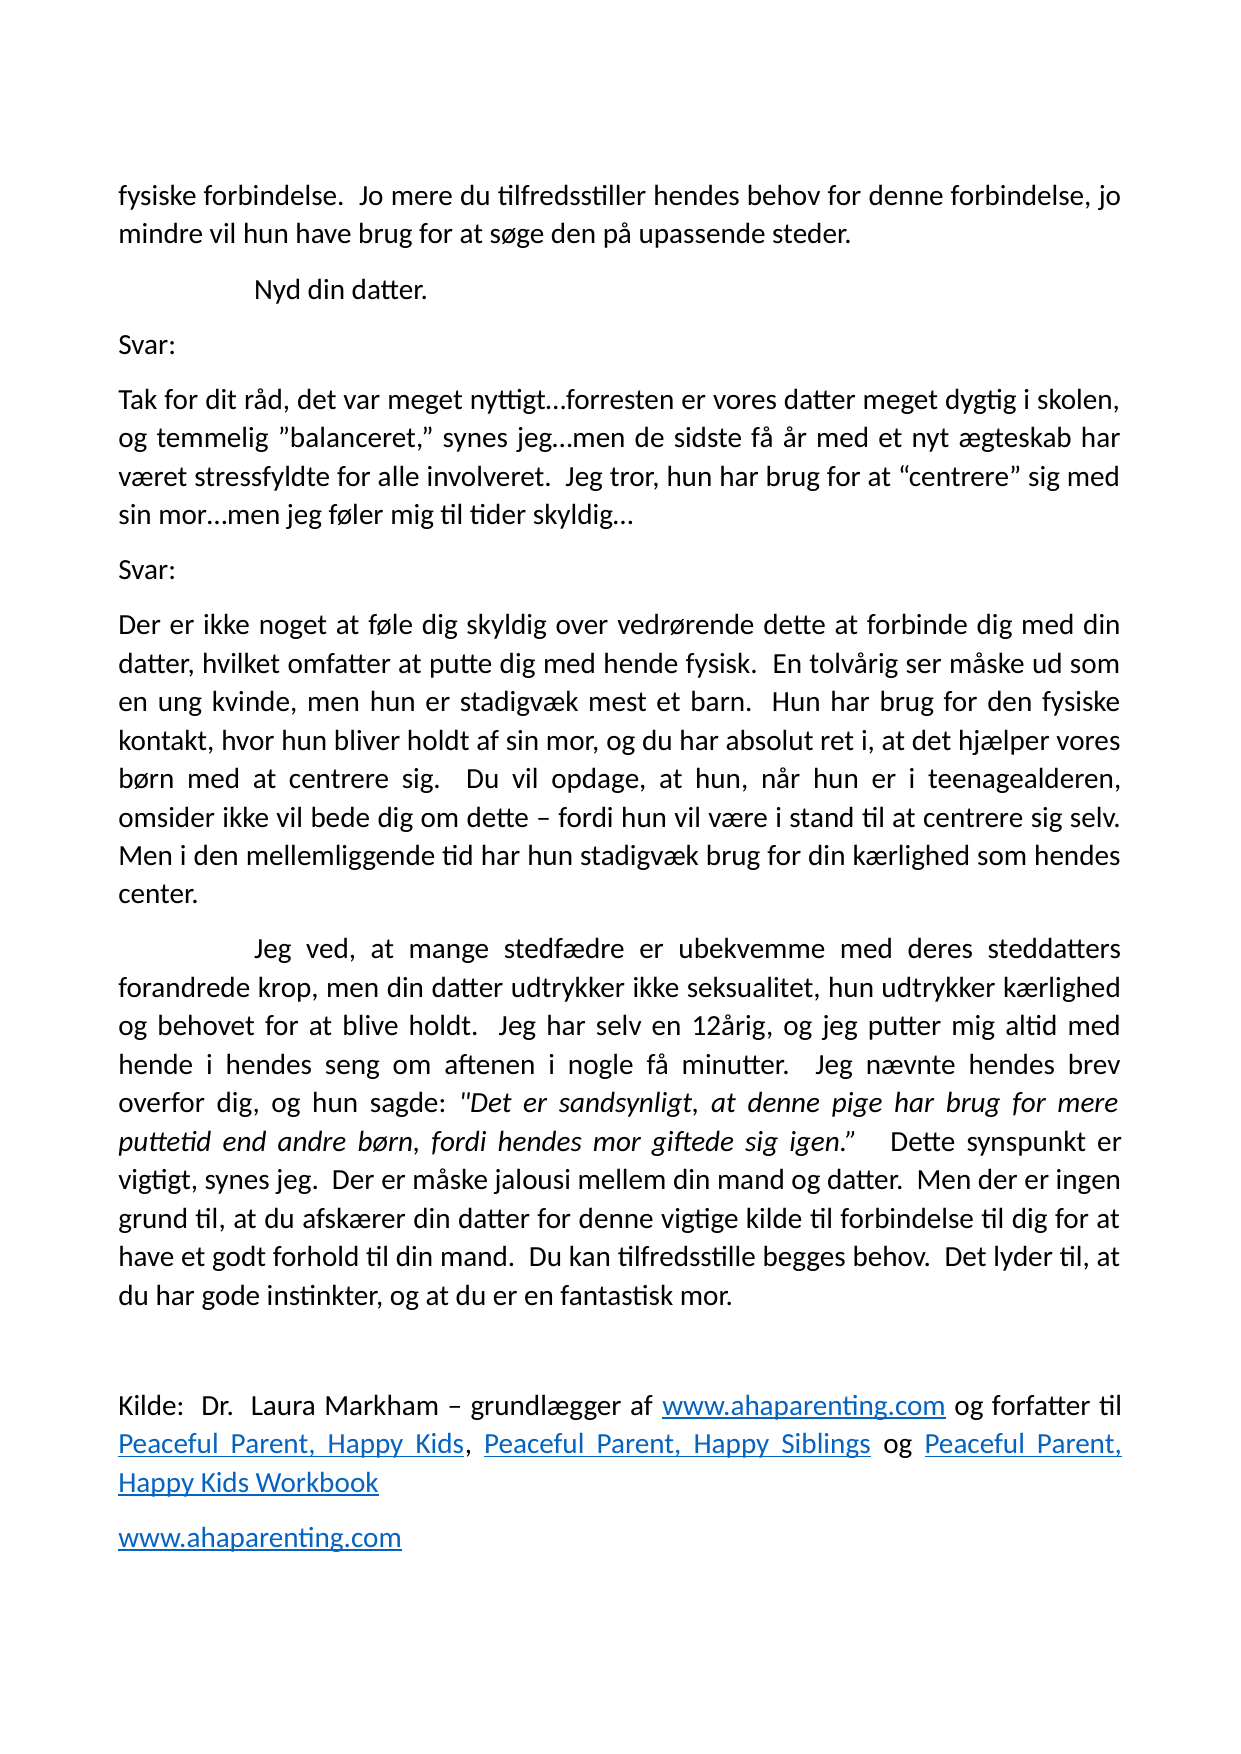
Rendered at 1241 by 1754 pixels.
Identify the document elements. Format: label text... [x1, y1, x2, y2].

text Nyd din datter. [118, 271, 1122, 306]
text www.ahaparenting.com [118, 1519, 1122, 1554]
text Jeg ved, at mange stedfædre er ubekvemme med deres steddatters forandrede krop, men din datter udtrykker ikke seksualitet, hun udtrykker kærlighed og behovet for at blive holdt. Jeg har selv en 12årig, og jeg putter mig altid med hende i hendes seng om aftenen i nogle få minutter. Jeg nævnte hendes brev overfor dig, og hun sagde: "Det er sandsynligt, at denne pige har brug for mere puttetid end andre børn, fordi hendes mor giftede sig igen.” Dette synspunkt er vigtigt, synes jeg. Der er måske jalousi mellem din mand og datter. Men der er ingen grund til, at du afskærer din datter for denne vigtige kilde til forbindelse til dig for at have et godt forhold til din mand. Du kan tilfredsstille begges behov. Det lyder til, at du har gode instinkter, og at du er en fantastisk mor. [118, 931, 1122, 1312]
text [118, 177, 1122, 251]
text Svar: [118, 326, 1122, 361]
text Tak for dit råd, det var meget nyttigt…forresten er vores datter meget dygtig i skolen, og temmelig ”balanceret,” synes jeg…men de sidste få år med et nyt ægteskab har været stressfyldte for alle involveret. Jeg tror, hun har brug for at “centrere” sig med sin mor…men jeg føler mig til tider skyldig… [118, 381, 1122, 532]
text Der er ikke noget at føle dig skyldig over vedrørende dette at forbinde dig med din datter, hvilket omfatter at putte dig med hende fysisk. En tolvårig ser måske ud som en ung kvinde, men hun er stadigvæk mest et barn. Hun har brug for den fysiske kontakt, hvor hun bliver holdt af sin mor, og du har absolut ret i, at det hjælper vores børn med at centrere sig. Du vil opdage, at hun, når hun er i teenagealderen, omsider ikke vil bede dig om dette – fordi hun vil være i stand til at centrere sig selv. Men i den mellemliggende tid har hun stadigvæk brug for din kærlighed som hendes center. [118, 606, 1122, 911]
text Svar: [118, 551, 1122, 587]
text Kilde: Dr. Laura Markham – grundlægger af www.ahaparenting.com og forfatter til Peaceful Parent, Happy Kids, Peaceful Parent, Happy Siblings og Peaceful Parent, Happy Kids Workbook [118, 1387, 1122, 1499]
